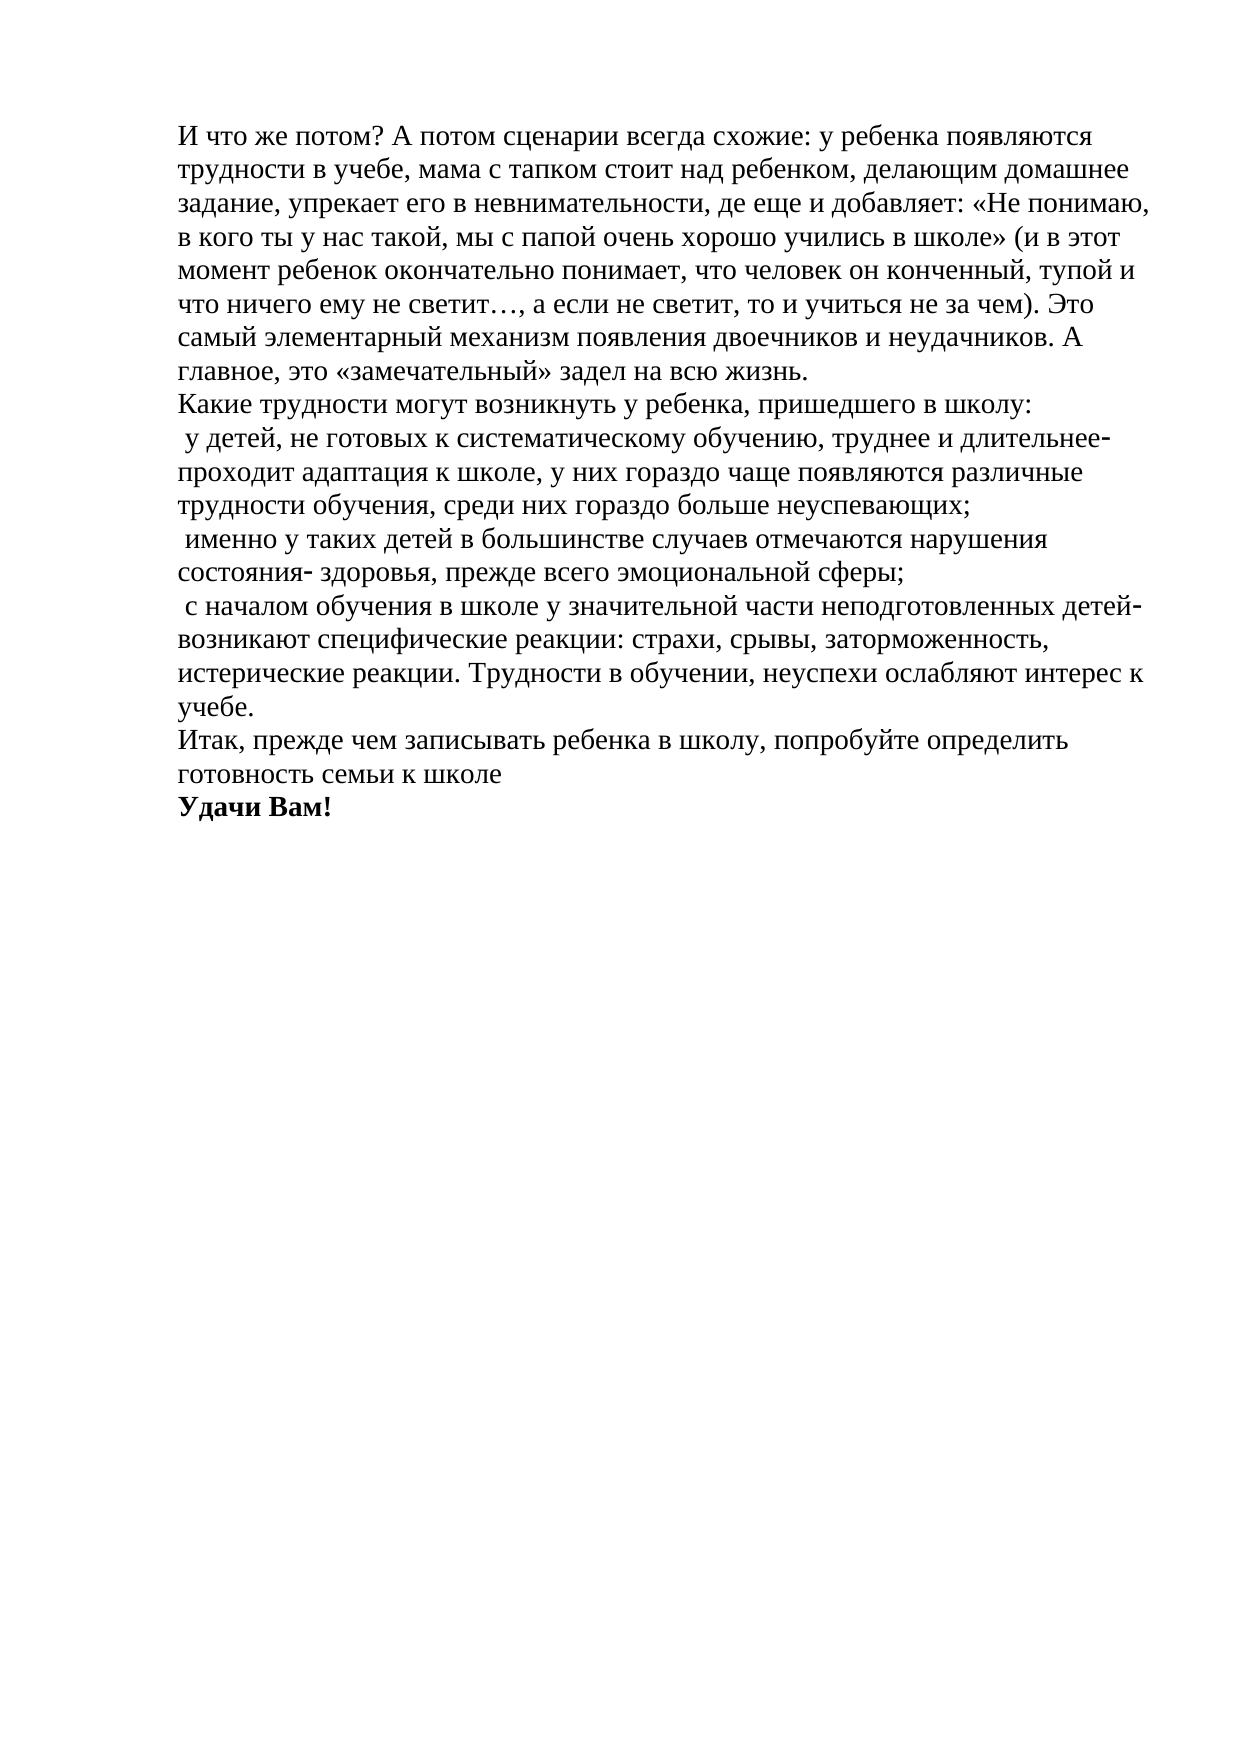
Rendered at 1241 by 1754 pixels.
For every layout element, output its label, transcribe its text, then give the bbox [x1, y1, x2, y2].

text Итак, прежде чем записывать ребенка в школу, попробуйте определить готовность семьи к школе Удачи Вам! [177, 722, 1152, 823]
text Какие трудности могут возникнуть у ребенка, пришедшего в школу: [177, 386, 1152, 420]
text с началом обучения в школе у значительной части неподготовленных детей возникают специфические реакции: страхи, срывы, заторможенность, истерические реакции. Трудности в обучении, неуспехи ослабляют интерес к учебе. [177, 588, 1152, 722]
text у детей, не готовых к систематическому обучению, труднее и длительнее проходит адаптация к школе, у них гораздо чаще появляются различные трудности обучения, среди них гораздо больше неуспевающих; [177, 420, 1152, 521]
text И что же потом? А потом сценарии всегда схожие: у ребенка появляются трудности в учебе, мама с тапком стоит над ребенком, делающим домашнее задание, упрекает его в невнимательности, де еще и добавляет: «Не понимаю, в кого ты у нас такой, мы с папой очень хорошо учились в школе» (и в этот момент ребенок окончательно понимает, что человек он конченный, тупой и что ничего ему не светит…, а если не светит, то и учиться не за чем). Это самый элементарный механизм появления двоечников и неудачников. А главное, это «замечательный» задел на всю жизнь. [177, 118, 1152, 386]
text именно у таких детей в большинстве случаев отмечаются нарушения состояния здоровья, прежде всего эмоциональной сферы; [177, 521, 1152, 588]
